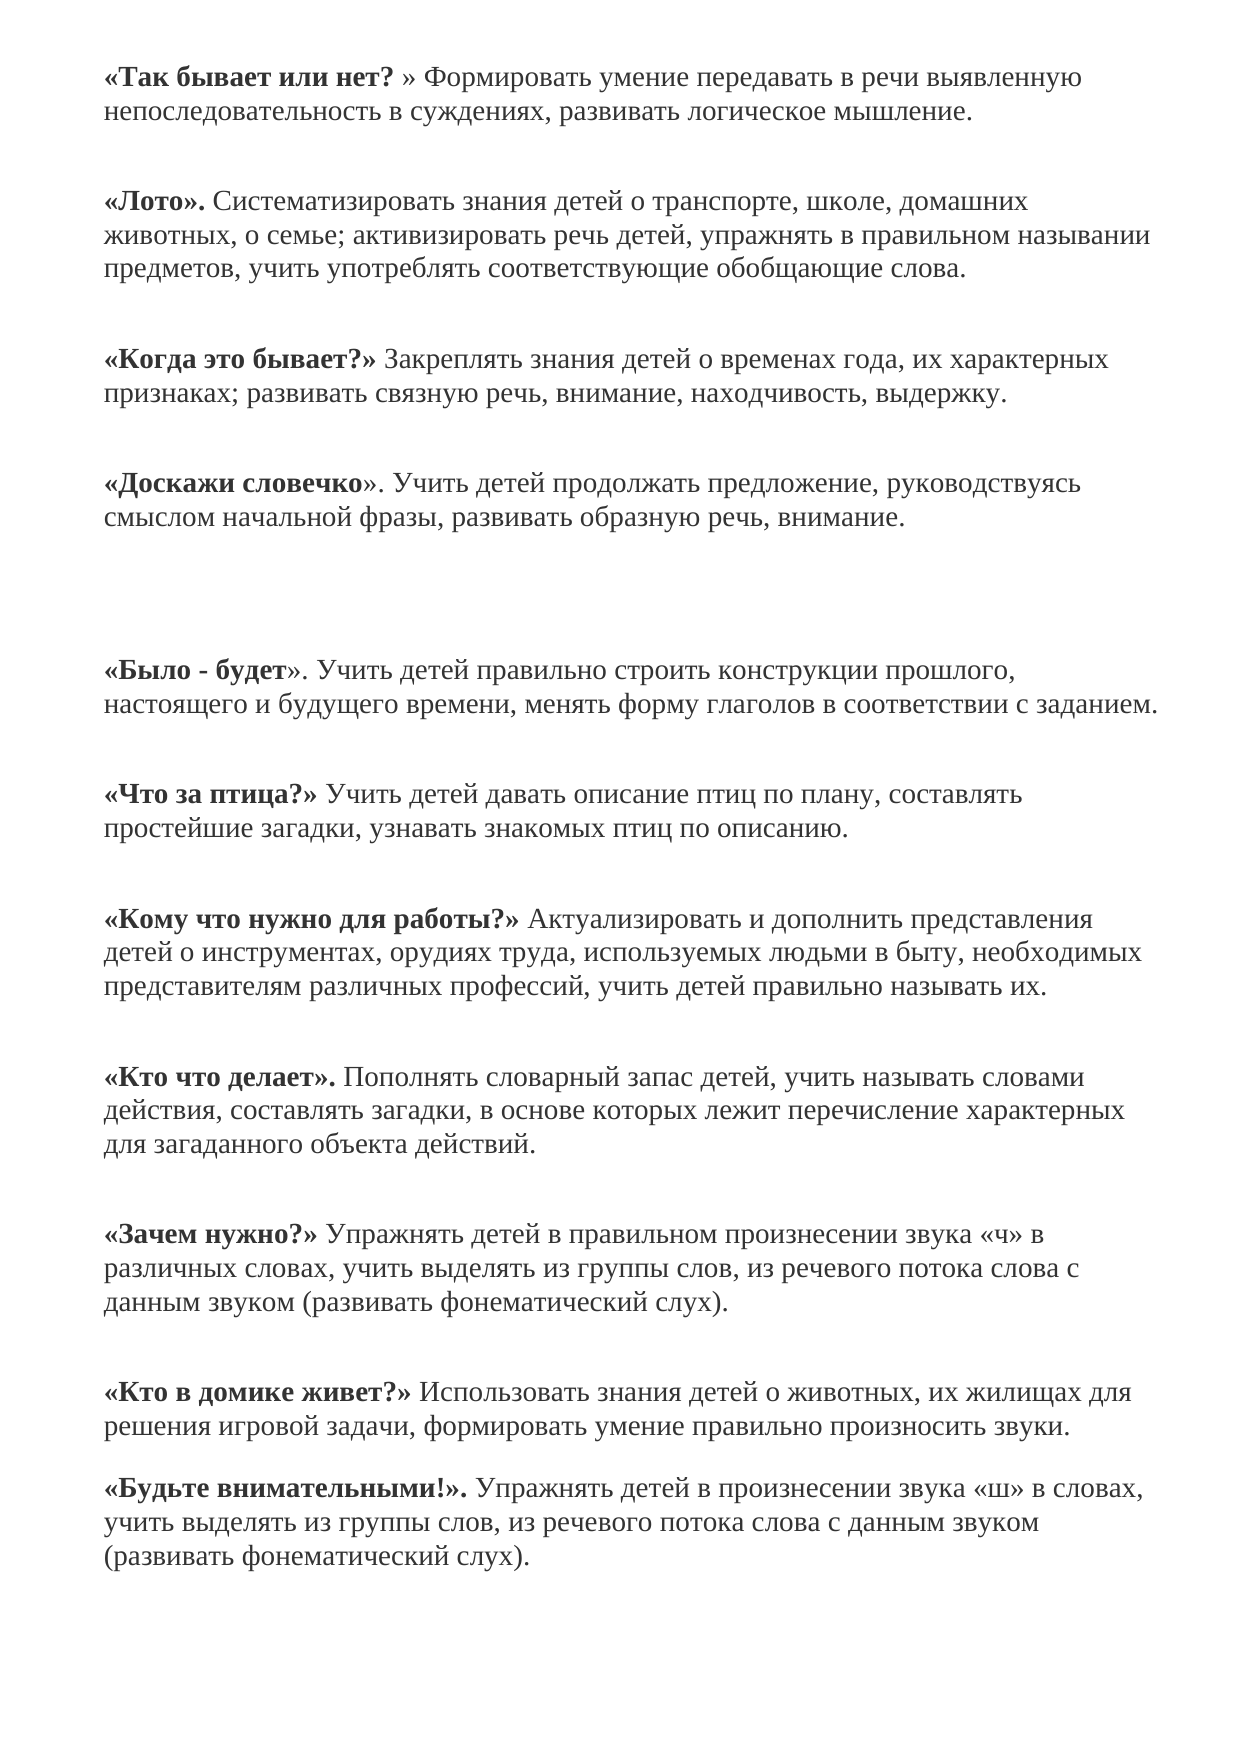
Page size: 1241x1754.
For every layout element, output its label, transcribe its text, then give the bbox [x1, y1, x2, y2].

text «Кто что делает». Пополнять словарный запас детей, учить называть словами действия, составлять загадки, в основе которых лежит перечисление характерных для загаданного объекта действий. [103, 1059, 1167, 1187]
text «Кому что нужно для работы?» Актуализировать и дополнить представления детей о инструментах, орудиях труда, используемых людьми в быту, необходимых представителям различных профессий, учить детей правильно называть их. [103, 901, 1167, 1029]
text «Было - будет». Учить детей правильно строить конструкции прошлого, настоящего и будущего времени, менять форму глаголов в соответствии с заданием. [103, 652, 1167, 747]
text «Зачем нужно?» Упражнять детей в правильном произнесении звука «ч» в различных словах, учить выделять из группы слов, из речевого потока слова с данным звуком (развивать фонематический слух). [103, 1217, 1167, 1345]
text «Лото». Систематизировать знания детей о транспорте, школе, домашних животных, о семье; активизировать речь детей, упражнять в правильном назывании предметов, учить употреблять соответствующие обобщающие слова. [103, 183, 1167, 312]
text «Когда это бывает?» Закреплять знания детей о временах года, их характерных признаках; развивать связную речь, внимание, находчивость, выдержку. [103, 341, 1167, 436]
text «Кто в домике живет?» Использовать знания детей о животных, их жилищах для решения игровой задачи, формировать умение правильно произносить звуки. [103, 1374, 1167, 1441]
text «Доскажи словечко». Учить детей продолжать предложение, руководствуясь смыслом начальной фразы, развивать образную речь, внимание. [103, 465, 1167, 561]
text «Что за птица?» Учить детей давать описание птиц по плану, составлять простейшие загадки, узнавать знакомых птиц по описанию. [103, 777, 1167, 872]
text «Так бывает или нет? » Формировать умение передавать в речи выявленную непоследовательность в суждениях, развивать логическое мышление. [103, 59, 1167, 154]
text «Будьте внимательными!». Упражнять детей в произнесении звука «ш» в словах, учить выделять из группы слов, из речевого потока слова с данным звуком (развивать фонематический слух). [103, 1471, 1167, 1599]
